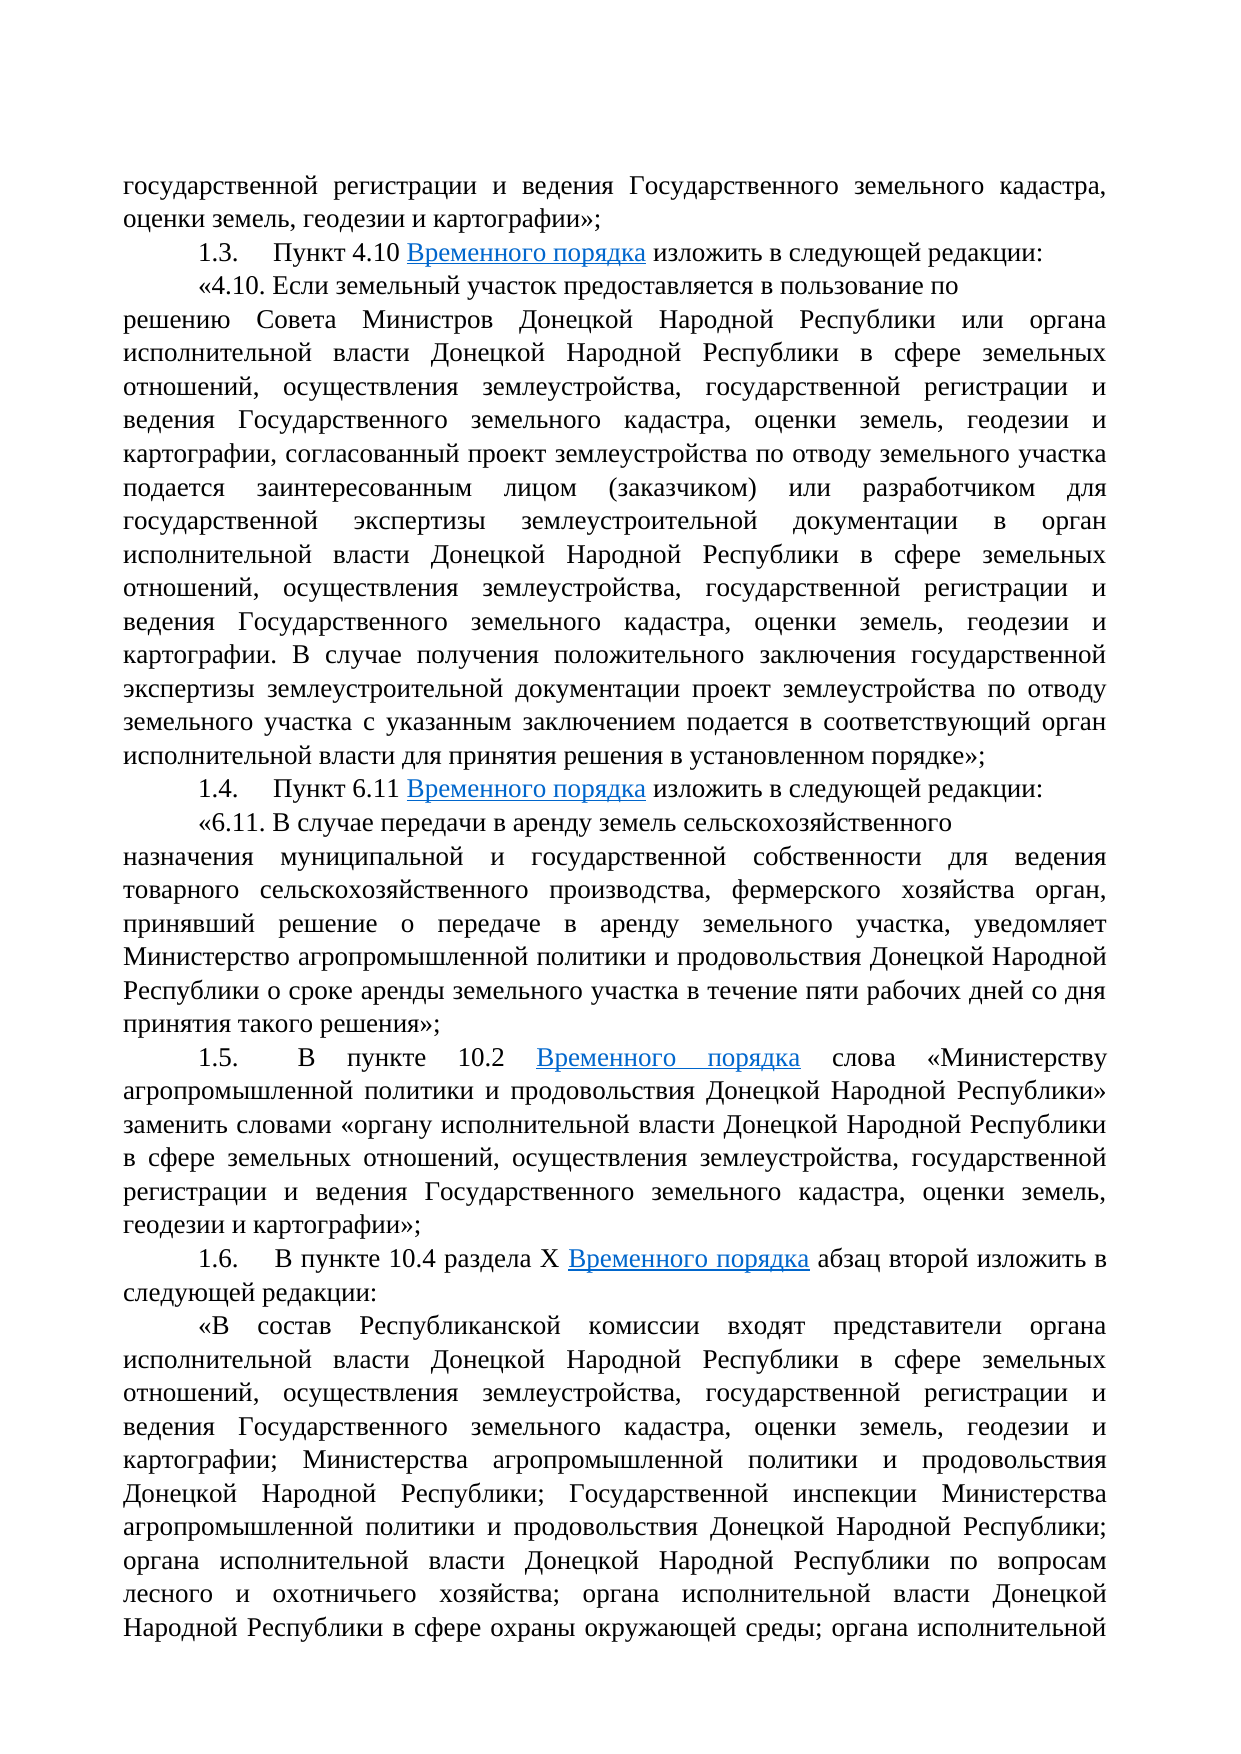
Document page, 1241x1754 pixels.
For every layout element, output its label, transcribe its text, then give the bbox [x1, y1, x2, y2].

list В пункте 10.2 Временного порядка слова «Министерству агропромышленной политики и продовольствия Донецкой Народной Республики» заменить словами «органу исполнительной власти Донецкой Народной Республики в сфере земельных отношений, осуществления землеустройства, государственной регистрации и ведения Государственного земельного кадастра, оценки земель, геодезии и картографии»; [123, 1039, 1108, 1241]
list Пункт 4.10 Временного порядка изложить в следующей редакции: [123, 234, 1112, 268]
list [123, 167, 1108, 234]
text решению Совета Министров Донецкой Народной Республики или органа исполнительной власти Донецкой Народной Республики в сфере земельных отношений, осуществления землеустройства, государственной регистрации и ведения Государственного земельного кадастра, оценки земель, геодезии и картографии, согласованный проект землеустройства по отводу земельного участка подается заинтересованным лицом (заказчиком) или разработчиком для государственной экспертизы землеустроительной документации в орган исполнительной власти Донецкой Народной Республики в сфере земельных отношений, осуществления землеустройства, государственной регистрации и ведения Государственного земельного кадастра, оценки земель, геодезии и картографии. В случае получения положительного заключения государственной экспертизы землеустроительной документации проект землеустройства по отводу земельного участка с указанным заключением подается в соответствующий орган исполнительной власти для принятия решения в установленном порядке»; [123, 302, 1108, 771]
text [123, 1308, 1108, 1643]
list Пункт 6.11 Временного порядка изложить в следующей редакции: [123, 771, 1112, 805]
text «4.10. Если земельный участок предоставляется в пользование по [123, 268, 1112, 302]
list В пункте 10.4 раздела X Временного порядка абзац второй изложить в следующей редакции: [123, 1241, 1108, 1308]
text назначения муниципальной и государственной собственности для ведения товарного сельскохозяйственного производства, фермерского хозяйства орган, принявший решение о передаче в аренду земельного участка, уведомляет Министерство агропромышленной политики и продовольствия Донецкой Народной Республики о сроке аренды земельного участка в течение пяти рабочих дней со дня принятия такого решения»; [123, 838, 1108, 1039]
text «6.11. В случае передачи в аренду земель сельскохозяйственного [123, 805, 1112, 838]
